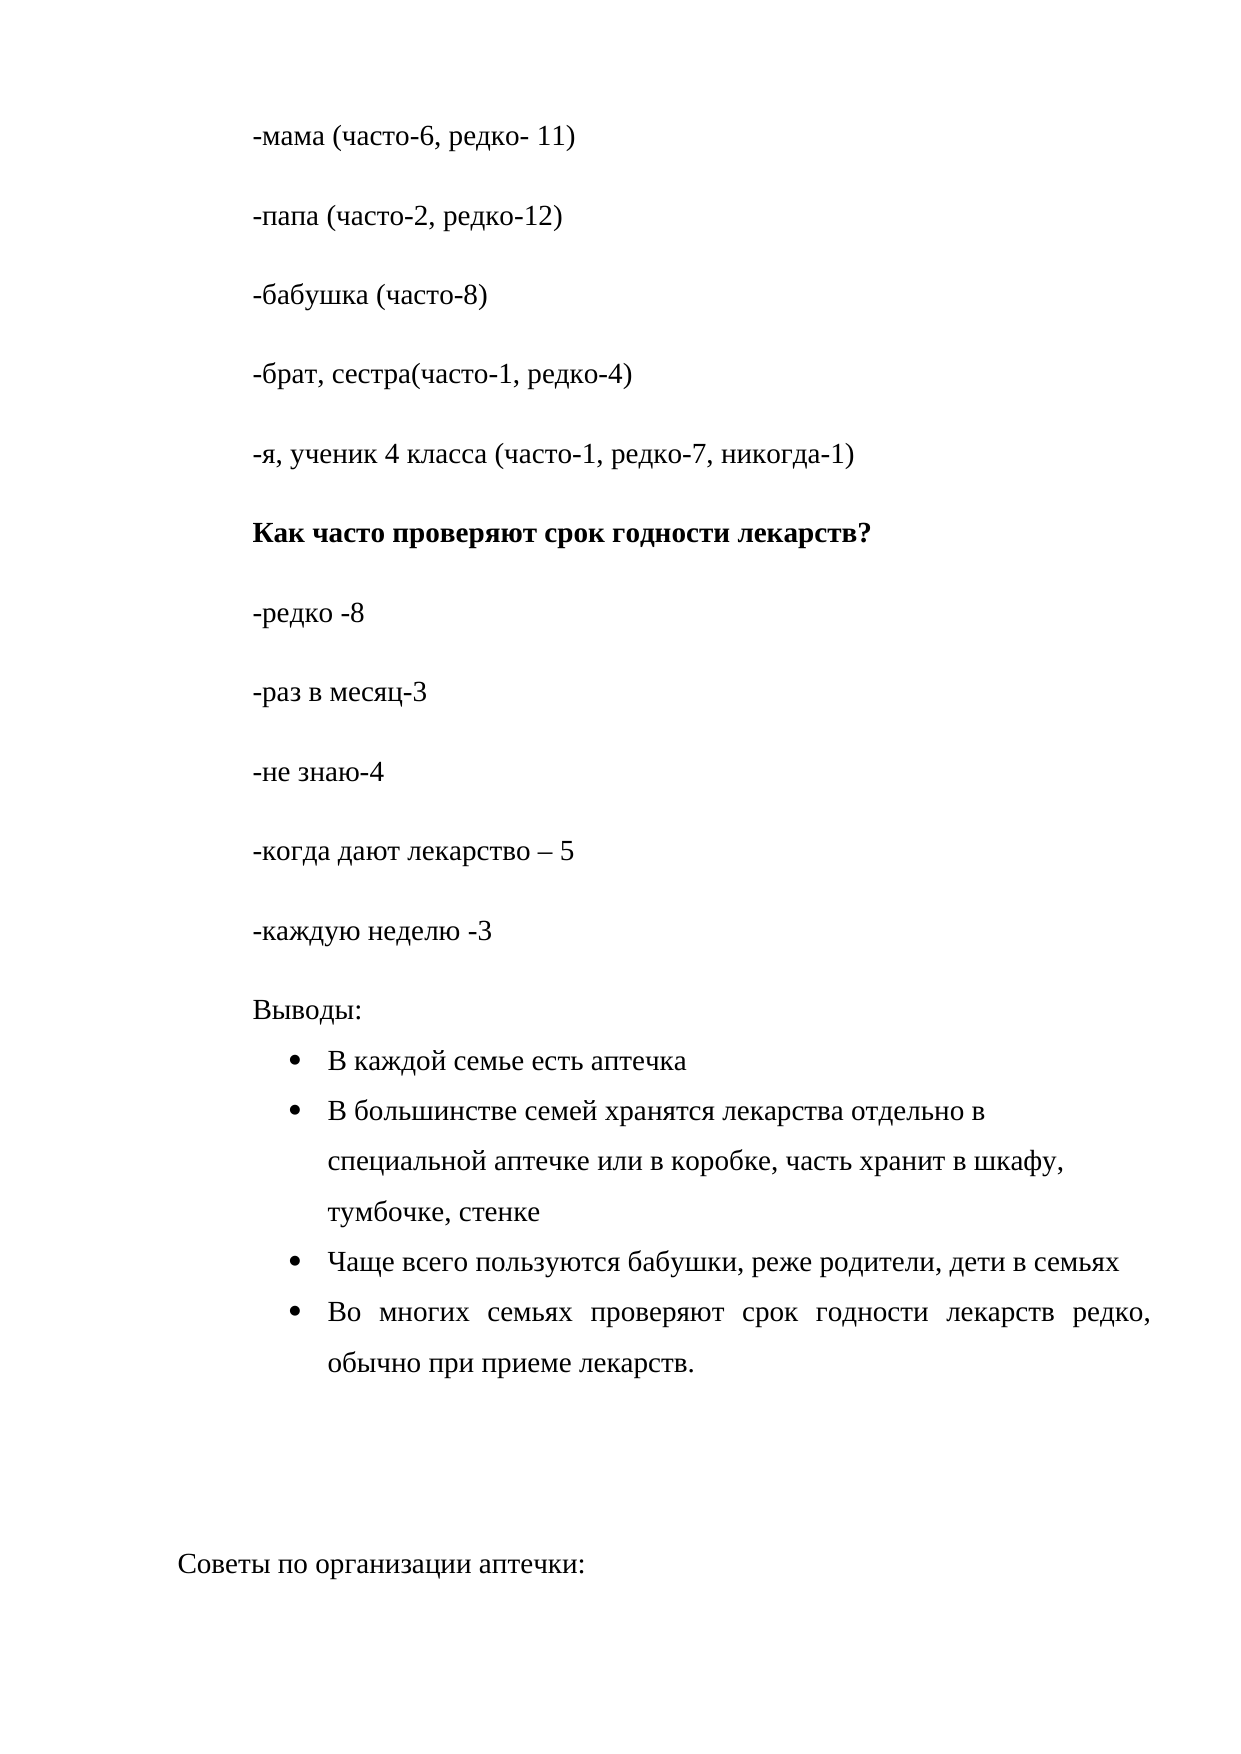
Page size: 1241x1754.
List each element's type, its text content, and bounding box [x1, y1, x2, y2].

list Чаще всего пользуются бабушки, реже родители, дети в семьях [290, 1244, 1152, 1278]
list Во многих семьях проверяют срок годности лекарств редко, обычно при приеме лекарств. [290, 1294, 1152, 1378]
text -когда дают лекарство – 5 [252, 833, 1152, 867]
text Выводы: [252, 992, 1152, 1026]
text -бабушка (часто-8) [252, 277, 1152, 311]
list В большинстве семей хранятся лекарства отдельно в специальной аптечке или в коробке, часть хранит в шкафу, тумбочке, стенке [290, 1093, 1152, 1227]
text -редко -8 [252, 595, 1152, 628]
text -папа (часто-2, редко-12) [252, 198, 1152, 231]
text -раз в месяц-3 [252, 674, 1152, 708]
text Советы по организации аптечки: [177, 1546, 1152, 1580]
text Как часто проверяют срок годности лекарств? [252, 516, 1152, 549]
text -я, ученик 4 класса (часто-1, редко-7, никогда-1) [252, 436, 1152, 469]
text -брат, сестра(часто-1, редко-4) [252, 357, 1152, 390]
text -не знаю-4 [252, 754, 1152, 787]
list В каждой семье есть аптечка [290, 1043, 1152, 1076]
text -мама (часто-6, редко- 11) [252, 118, 1152, 152]
text -каждую неделю -3 [252, 913, 1152, 946]
